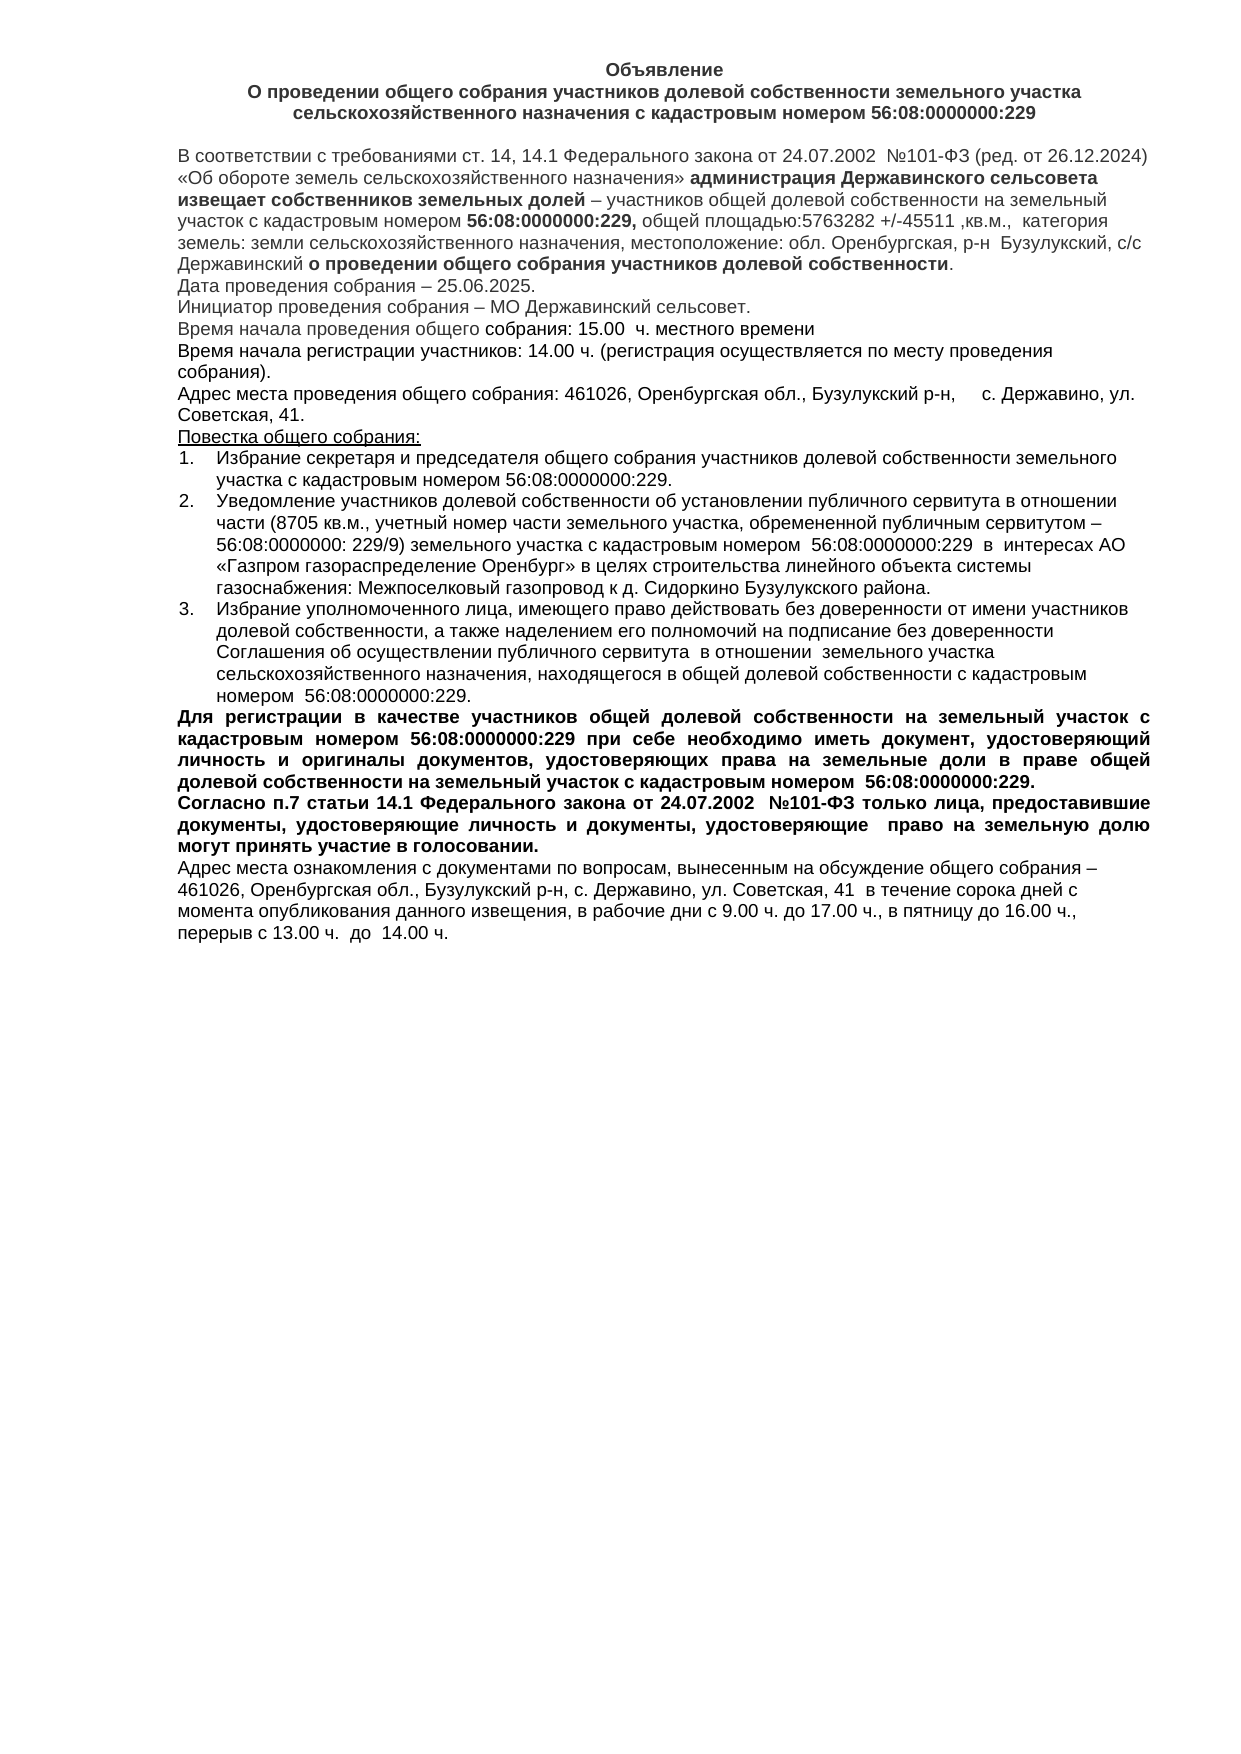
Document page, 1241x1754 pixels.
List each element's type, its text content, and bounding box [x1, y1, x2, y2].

list Избрание уполномоченного лица, имеющего право действовать без доверенности от имени участников долевой собственности, а также наделением его полномочий на подписание без доверенности Соглашения об осуществлении публичного сервитута в отношении земельного участка сельскохозяйственного назначения, находящегося в общей долевой собственности с кадастровым номером 56:08:0000000:229. [179, 598, 1152, 706]
list Избрание секретаря и председателя общего собрания участников долевой собственности земельного участка с кадастровым номером 56:08:0000000:229. [179, 447, 1152, 490]
text Повестка общего собрания: [177, 426, 1152, 447]
list Уведомление участников долевой собственности об установлении публичного сервитута в отношении части (8705 кв.м., учетный номер части земельного участка, обремененной публичным сервитутом – 56:08:0000000: 229/9) земельного участка с кадастровым номером 56:08:0000000:229 в интересах АО «Газпром газораспределение Оренбург» в целях строительства линейного объекта системы газоснабжения: Межпоселковый газопровод к д. Сидоркино Бузулукского района. [179, 490, 1152, 598]
text Адрес места ознакомления с документами по вопросам, вынесенным на обсуждение общего собрания – 461026, Оренбургская обл., Бузулукский р-н, с. Державино, ул. Советская, 41 в течение сорока дней с момента опубликования данного извещения, в рабочие дни с 9.00 ч. до 17.00 ч., в пятницу до 16.00 ч., перерыв с 13.00 ч. до 14.00 ч. [177, 857, 1152, 943]
text В соответствии с требованиями ст. 14, 14.1 Федерального закона от 24.07.2002 №101-ФЗ (ред. от 26.12.2024) «Об обороте земель сельскохозяйственного назначения» администрация Державинского сельсовета извещает собственников земельных долей – участников общей долевой собственности на земельный участок с кадастровым номером 56:08:0000000:229, общей площадью:5763282 +/-45511 ,кв.м., категория земель: земли сельскохозяйственного назначения, местоположение: обл. Оренбургская, р-н Бузулукский, с/с Державинский о проведении общего собрания участников долевой собственности. [177, 145, 1152, 275]
text Дата проведения собрания – 25.06.2025. [177, 275, 1152, 296]
text Время начала проведения общего собрания: 15.00 ч. местного времени [177, 318, 1152, 339]
text Адрес места проведения общего собрания: 461026, Оренбургская обл., Бузулукский р-н, с. Державино, ул. Советская, 41. [177, 382, 1152, 426]
text Для регистрации в качестве участников общей долевой собственности на земельный участок с кадастровым номером 56:08:0000000:229 при себе необходимо иметь документ, удостоверяющий личность и оригиналы документов, удостоверяющих права на земельные доли в праве общей долевой собственности на земельный участок с кадастровым номером 56:08:0000000:229. [177, 706, 1152, 792]
text Время начала регистрации участников: 14.00 ч. (регистрация осуществляется по месту проведения собрания). [177, 339, 1152, 382]
text О проведении общего собрания участников долевой собственности земельного участка сельскохозяйственного назначения с кадастровым номером 56:08:0000000:229 [177, 81, 1152, 124]
text Согласно п.7 статьи 14.1 Федерального закона от 24.07.2002 №101-ФЗ только лица, предоставившие документы, удостоверяющие личность и документы, удостоверяющие право на земельную долю могут принять участие в голосовании. [177, 792, 1152, 857]
text Инициатор проведения собрания – МО Державинский сельсовет. [177, 296, 1152, 318]
text Объявление [177, 59, 1152, 81]
